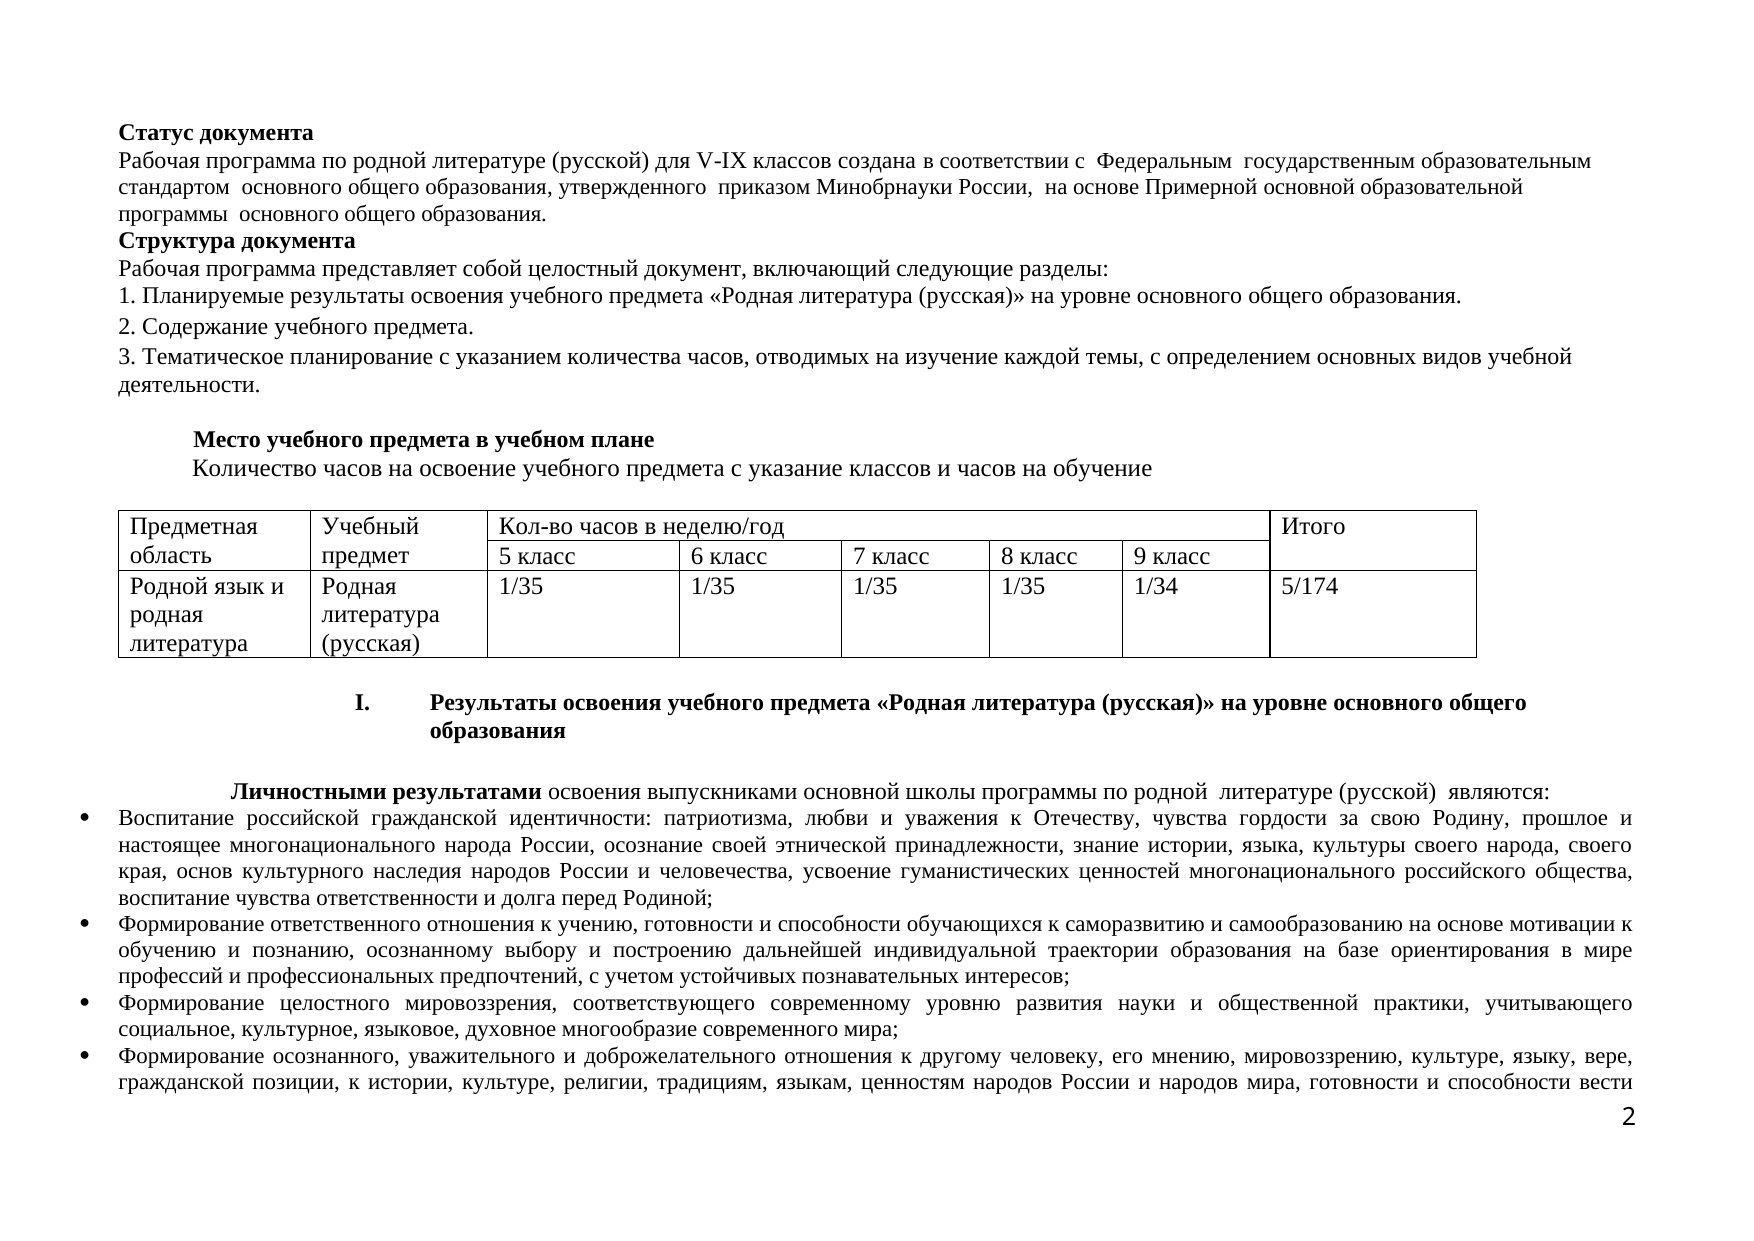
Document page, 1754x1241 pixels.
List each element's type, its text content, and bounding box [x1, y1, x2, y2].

table_cell 6 класс [680, 541, 841, 570]
table_cell 5 класс [488, 541, 679, 570]
table_header Учебный предмет [311, 511, 487, 570]
table_header Кол-во часов в неделю/год [488, 511, 1269, 540]
list Личностными результатами освоения выпускниками основной школы программы по родной литературе (русской) являются: [231, 777, 1636, 804]
text Рабочая программа представляет собой целостный документ, включающий следующие разделы: [118, 254, 1636, 281]
table_cell 1/35 [990, 571, 1122, 657]
table_cell 8 класс [990, 541, 1122, 570]
text Структура документа [118, 226, 1636, 254]
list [81, 1042, 1635, 1094]
table_cell 1/35 [488, 571, 679, 657]
text 1. Планируемые результаты освоения учебного предмета «Родная литература (русская)» на уровне основного общего образования. [118, 281, 1636, 309]
table_cell 5/174 [1271, 571, 1476, 657]
table_cell Родная литература (русская) [311, 571, 487, 657]
table_cell 9 класс [1123, 541, 1269, 570]
list Результаты освоения учебного предмета «Родная литература (русская)» на уровне основного общего образования [354, 688, 1636, 744]
text Статус документа [118, 118, 1636, 146]
list Формирование целостного мировоззрения, соответствующего современному уровню развития науки и общественной практики, учитывающего социальное, культурное, языковое, духовное многообразие современного мира; [81, 989, 1635, 1042]
list Формирование ответственного отношения к учению, готовности и способности обучающихся к саморазвитию и самообразованию на основе мотивации к обучению и познанию, осознанному выбору и построению дальнейшей индивидуальной траектории образования на базе ориентирования в мире профессий и профессиональных предпочтений, с учетом устойчивых познавательных интересов; [81, 910, 1635, 989]
table_header Предметная область [119, 511, 310, 570]
table_cell Родной язык и родная литература [119, 571, 310, 657]
text Место учебного предмета в учебном плане [193, 425, 1636, 453]
table_cell 7 класс [842, 541, 989, 570]
text 2. Содержание учебного предмета. [118, 312, 1636, 339]
list Воспитание российской гражданской идентичности: патриотизма, любви и уважения к Отечеству, чувства гордости за свою Родину, прошлое и настоящее многонационального народа России, осознание своей этнической принадлежности, знание истории, языка, культуры своего народа, своего края, основ культурного наследия народов России и человечества, усвоение гуманистических ценностей многонационального российского общества, воспитание чувства ответственности и долга перед Родиной; [81, 804, 1635, 910]
table_cell 1/35 [680, 571, 841, 657]
text Рабочая программа по родной литературе (русской) для V-IX классов создана в соответствии с Федеральным государственным образовательным стандартом основного общего образования, утвержденного приказом Минобрнауки России, на основе Примерной основной образовательной программы основного общего образования. [118, 146, 1636, 226]
table_cell 1/34 [1123, 571, 1269, 657]
table_cell 1/35 [842, 571, 989, 657]
text Количество часов на освоение учебного предмета с указание классов и часов на обучение [118, 453, 1636, 481]
text 3. Тематическое планирование с указанием количества часов, отводимых на изучение каждой темы, с определением основных видов учебной деятельности. [118, 342, 1636, 397]
table_header Итого [1271, 511, 1476, 570]
